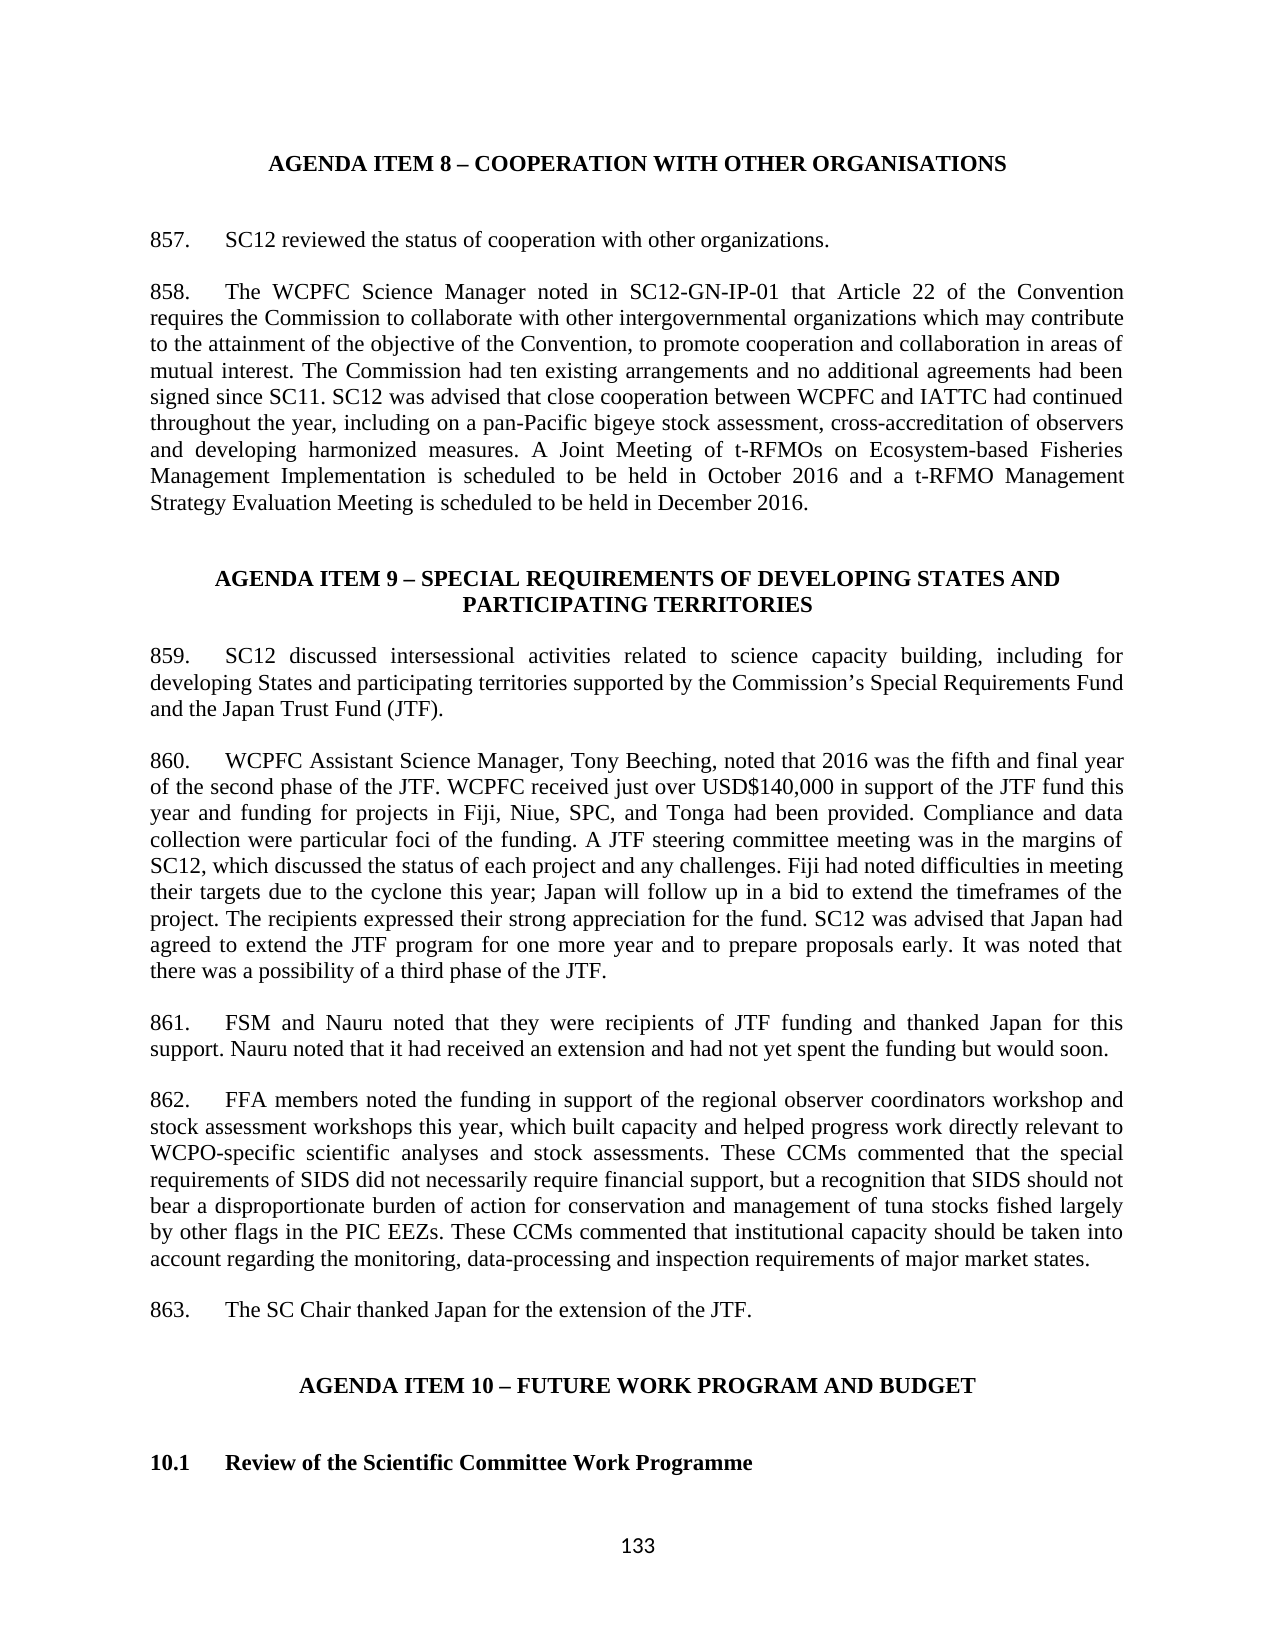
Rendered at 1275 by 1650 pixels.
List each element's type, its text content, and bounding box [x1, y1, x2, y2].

subtitle 10.1 Review of the Scientific Committee Work Programme [150, 1449, 1125, 1475]
text The WCPFC Science Manager noted in SC12-GN-IP-01 that Article 22 of the Convention requires the Commission to collaborate with other intergovernmental organizations which may contribute to the attainment of the objective of the Convention, to promote cooperation and collaboration in areas of mutual interest. The Commission had ten existing arrangements and no additional agreements had been signed since SC11. SC12 was advised that close cooperation between WCPFC and IATTC had continued throughout the year, including on a pan-Pacific bigeye stock assessment, cross-accreditation of observers and developing harmonized measures. A Joint Meeting of t-RFMOs on Ecosystem-based Fisheries Management Implementation is scheduled to be held in October 2016 and a t-RFMO Management Strategy Evaluation Meeting is scheduled to be held in December 2016. [150, 278, 1125, 515]
subtitle AGENDA ITEM 9 – SPECIAL REQUIREMENTS OF DEVELOPING STATES AND PARTICIPATING TERRITORIES [150, 565, 1125, 618]
text The SC Chair thanked Japan for the extension of the JTF. [150, 1296, 1125, 1322]
subtitle AGENDA ITEM 8 – COOPERATION WITH OTHER ORGANISATIONS [150, 150, 1125, 176]
subtitle AGENDA ITEM 10 – FUTURE WORK PROGRAM AND BUDGET [150, 1372, 1125, 1399]
text SC12 discussed intersessional activities related to science capacity building, including for developing States and participating territories supported by the Commission’s Special Requirements Fund and the Japan Trust Fund (JTF). [150, 643, 1125, 722]
text SC12 reviewed the status of cooperation with other organizations. [150, 226, 1125, 253]
text FFA members noted the funding in support of the regional observer coordinators workshop and stock assessment workshops this year, which built capacity and helped progress work directly relevant to WCPO-specific scientific analyses and stock assessments. These CCMs commented that the special requirements of SIDS did not necessarily require financial support, but a recognition that SIDS should not bear a disproportionate burden of action for conservation and management of tuna stocks fished largely by other flags in the PIC EEZs. These CCMs commented that institutional capacity should be taken into account regarding the monitoring, data-processing and inspection requirements of major market states. [150, 1087, 1125, 1271]
text FSM and Nauru noted that they were recipients of JTF funding and thanked Japan for this support. Nauru noted that it had received an extension and had not yet spent the funding but would soon. [150, 1009, 1125, 1062]
text WCPFC Assistant Science Manager, Tony Beeching, noted that 2016 was the fifth and final year of the second phase of the JTF. WCPFC received just over USD$140,000 in support of the JTF fund this year and funding for projects in Fiji, Niue, SPC, and Tonga had been provided. Compliance and data collection were particular foci of the funding. A JTF steering committee meeting was in the margins of SC12, which discussed the status of each project and any challenges. Fiji had noted difficulties in meeting their targets due to the cyclone this year; Japan will follow up in a bid to extend the timeframes of the project. The recipients expressed their strong appreciation for the fund. SC12 was advised that Japan had agreed to extend the JTF program for one more year and to prepare proposals early. It was noted that there was a possibility of a third phase of the JTF. [150, 747, 1125, 984]
